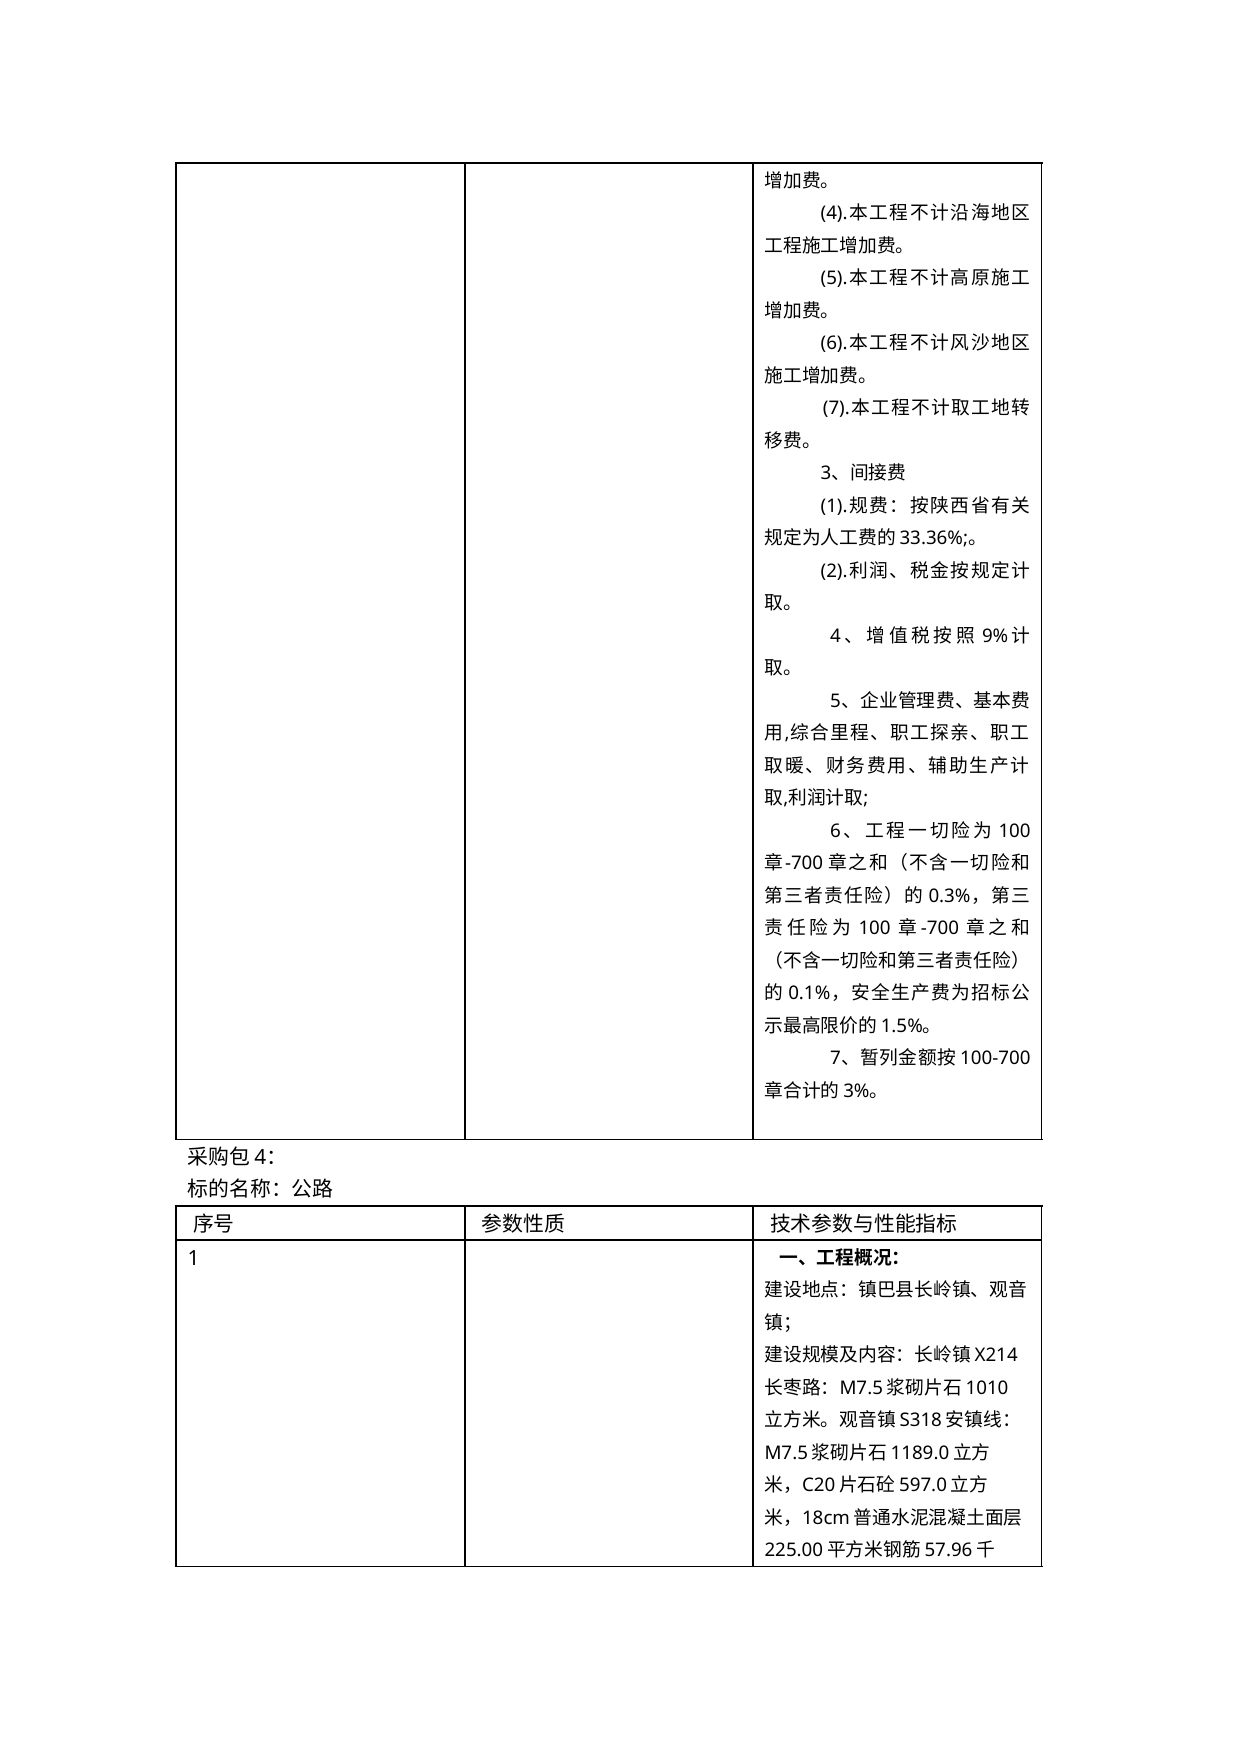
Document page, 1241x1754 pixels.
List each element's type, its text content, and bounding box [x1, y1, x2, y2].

text 标的名称：公路 [187, 1173, 1053, 1205]
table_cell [754, 164, 1041, 1138]
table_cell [754, 1241, 1041, 1566]
table_header 参数性质 [466, 1207, 752, 1239]
table_cell [466, 1241, 752, 1566]
table_cell 1 [177, 164, 464, 1138]
table_cell [466, 164, 752, 1138]
table_header 技术参数与性能指标 [754, 1207, 1041, 1239]
text 采购包4： [187, 1140, 1053, 1173]
table_header 序号 [177, 1207, 464, 1239]
table_cell 1 [177, 1241, 464, 1566]
